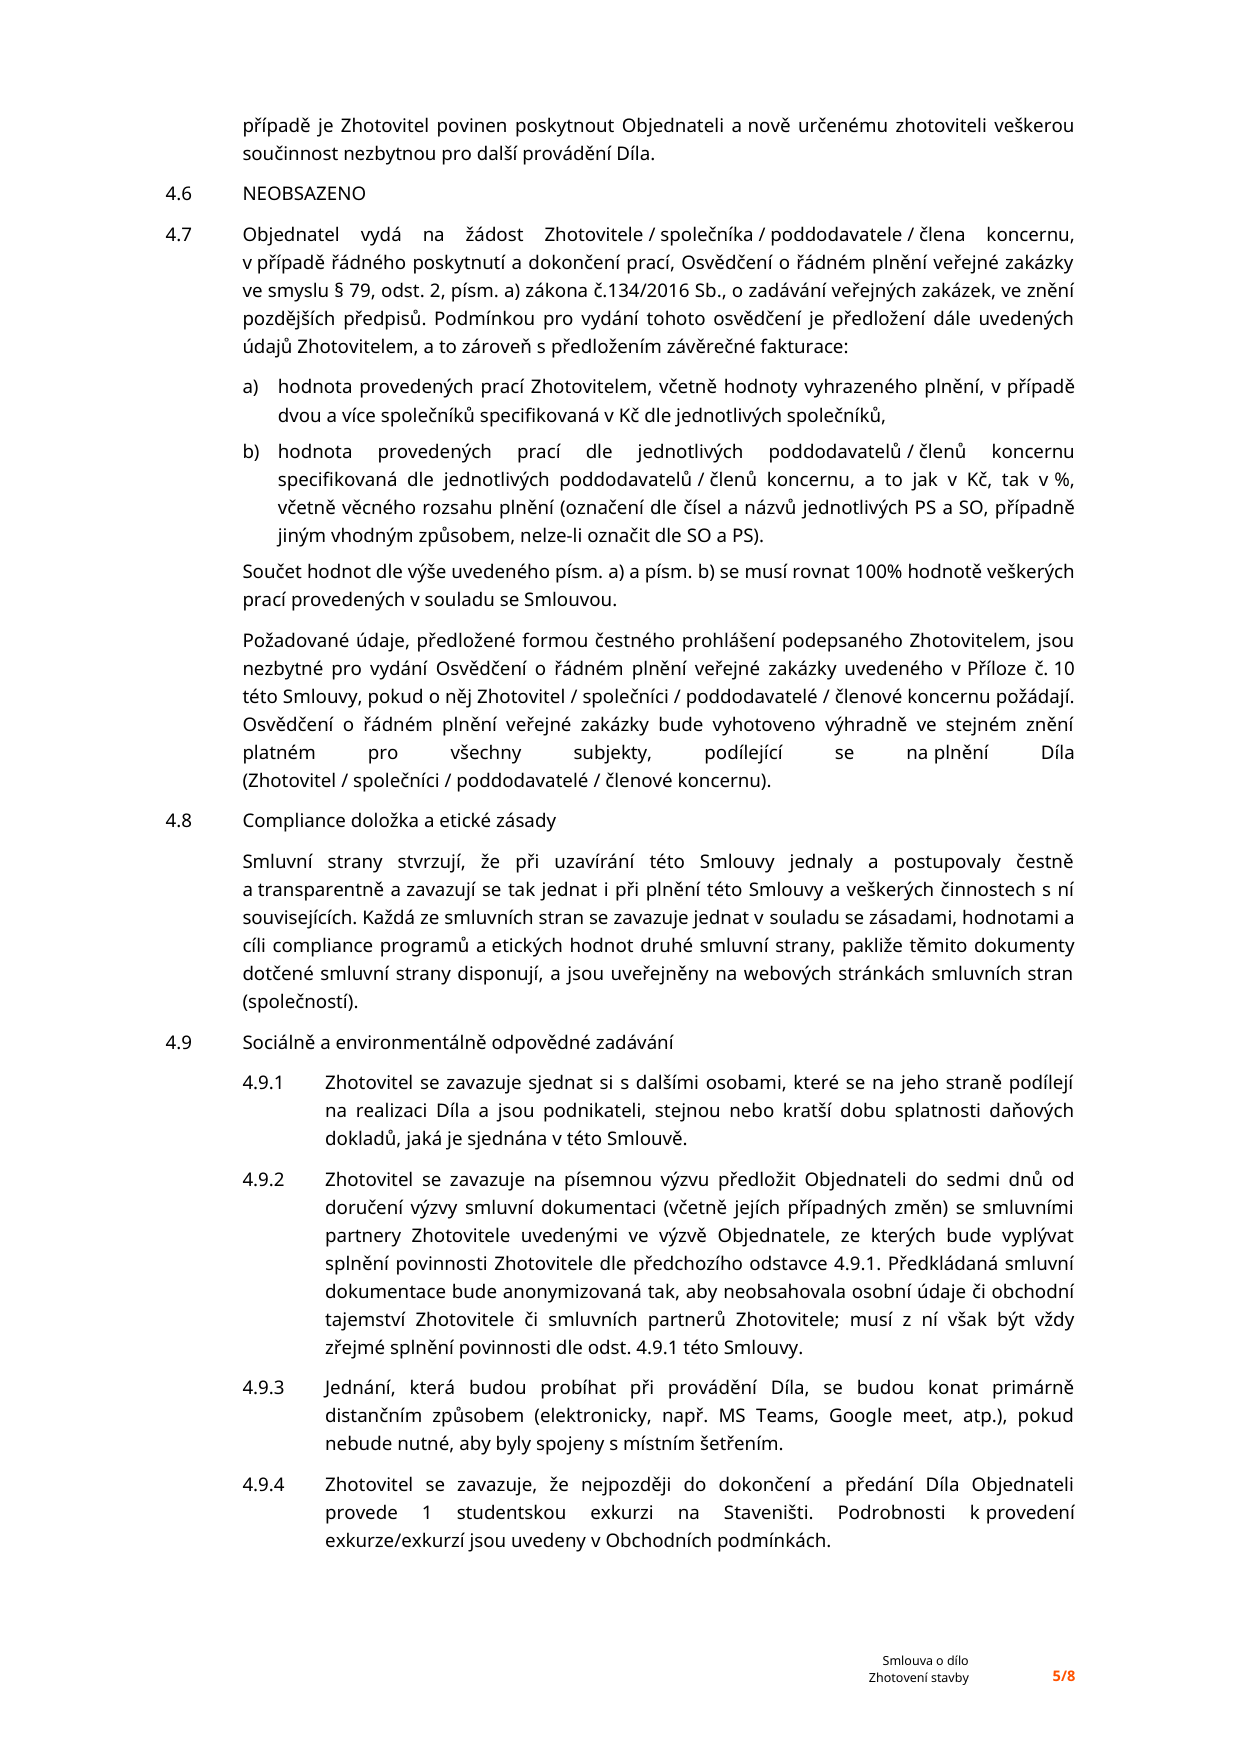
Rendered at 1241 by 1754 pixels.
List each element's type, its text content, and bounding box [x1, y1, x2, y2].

text Zhotovitel se zavazuje na písemnou výzvu předložit Objednateli do sedmi dnů od doručení výzvy smluvní dokumentaci (včetně jejích případných změn) se smluvními partnery Zhotovitele uvedenými ve výzvě Objednatele, ze kterých bude vyplývat splnění povinnosti Zhotovitele dle předchozího odstavce 4.9.1. Předkládaná smluvní dokumentace bude anonymizovaná tak, aby neobsahovala osobní údaje či obchodní tajemství Zhotovitele či smluvních partnerů Zhotovitele; musí z ní však být vždy zřejmé splnění povinnosti dle odst. 4.9.1 této Smlouvy. [242, 1166, 1075, 1360]
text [165, 112, 1075, 166]
text Compliance doložka a etické zásady [165, 808, 1075, 833]
list Součet hodnot dle výše uvedeného písm. a) a písm. b) se musí rovnat 100% hodnotě veškerých prací provedených v souladu se Smlouvou. [242, 559, 1075, 612]
text Zhotovitel se zavazuje, že nejpozději do dokončení a předání Díla Objednateli provede 1 studentskou exkurzi na Staveništi. Podrobnosti k provedení exkurze/exkurzí jsou uvedeny v Obchodních podmínkách. [242, 1471, 1075, 1553]
list Požadované údaje, předložené formou čestného prohlášení podepsaného Zhotovitelem, jsou nezbytné pro vydání Osvědčení o řádném plnění veřejné zakázky uvedeného v Příloze č. 10 této Smlouvy, pokud o něj Zhotovitel / společníci / poddodavatelé / členové koncernu požádají. Osvědčení o řádném plnění veřejné zakázky bude vyhotoveno výhradně ve stejném znění platném pro všechny subjekty, podílející se na plnění Díla (Zhotovitel / společníci / poddodavatelé / členové koncernu). [242, 627, 1075, 793]
text Sociálně a environmentálně odpovědné zadávání [165, 1029, 1075, 1054]
list Smluvní strany stvrzují, že při uzavírání této Smlouvy jednaly a postupovaly čestně a transparentně a zavazují se tak jednat i při plnění této Smlouvy a veškerých činnostech s ní souvisejících. Každá ze smluvních stran se zavazuje jednat v souladu se zásadami, hodnotami a cíli compliance programů a etických hodnot druhé smluvní strany, pakliže těmito dokumenty dotčené smluvní strany disponují, a jsou uveřejněny na webových stránkách smluvních stran (společností). [242, 848, 1075, 1014]
list hodnota provedených prací dle jednotlivých poddodavatelů / členů koncernu specifikovaná dle jednotlivých poddodavatelů / členů koncernu, a to jak v Kč, tak v %, včetně věcného rozsahu plnění (označení dle čísel a názvů jednotlivých PS a SO, případně jiným vhodným způsobem, nelze-li označit dle SO a PS). [242, 438, 1075, 548]
list hodnota provedených prací Zhotovitelem, včetně hodnoty vyhrazeného plnění, v případě dvou a více společníků specifikovaná v Kč dle jednotlivých společníků, [242, 374, 1075, 427]
text Objednatel vydá na žádost Zhotovitele / společníka / poddodavatele / člena koncernu, v případě řádného poskytnutí a dokončení prací, Osvědčení o řádném plnění veřejné zakázky ve smyslu § 79, odst. 2, písm. a) zákona č.134/2016 Sb., o zadávání veřejných zakázek, ve znění pozdějších předpisů. Podmínkou pro vydání tohoto osvědčení je předložení dále uvedených údajů Zhotovitelem, a to zároveň s předložením závěrečné fakturace: [165, 221, 1075, 359]
text NEOBSAZENO [165, 181, 1075, 206]
text Jednání, která budou probíhat při provádění Díla, se budou konat primárně distančním způsobem (elektronicky, např. MS Teams, Google meet, atp.), pokud nebude nutné, aby byly spojeny s místním šetřením. [242, 1375, 1075, 1456]
text Zhotovitel se zavazuje sjednat si s dalšími osobami, které se na jeho straně podílejí na realizaci Díla a jsou podnikateli, stejnou nebo kratší dobu splatnosti daňových dokladů, jaká je sjednána v této Smlouvě. [242, 1069, 1075, 1151]
